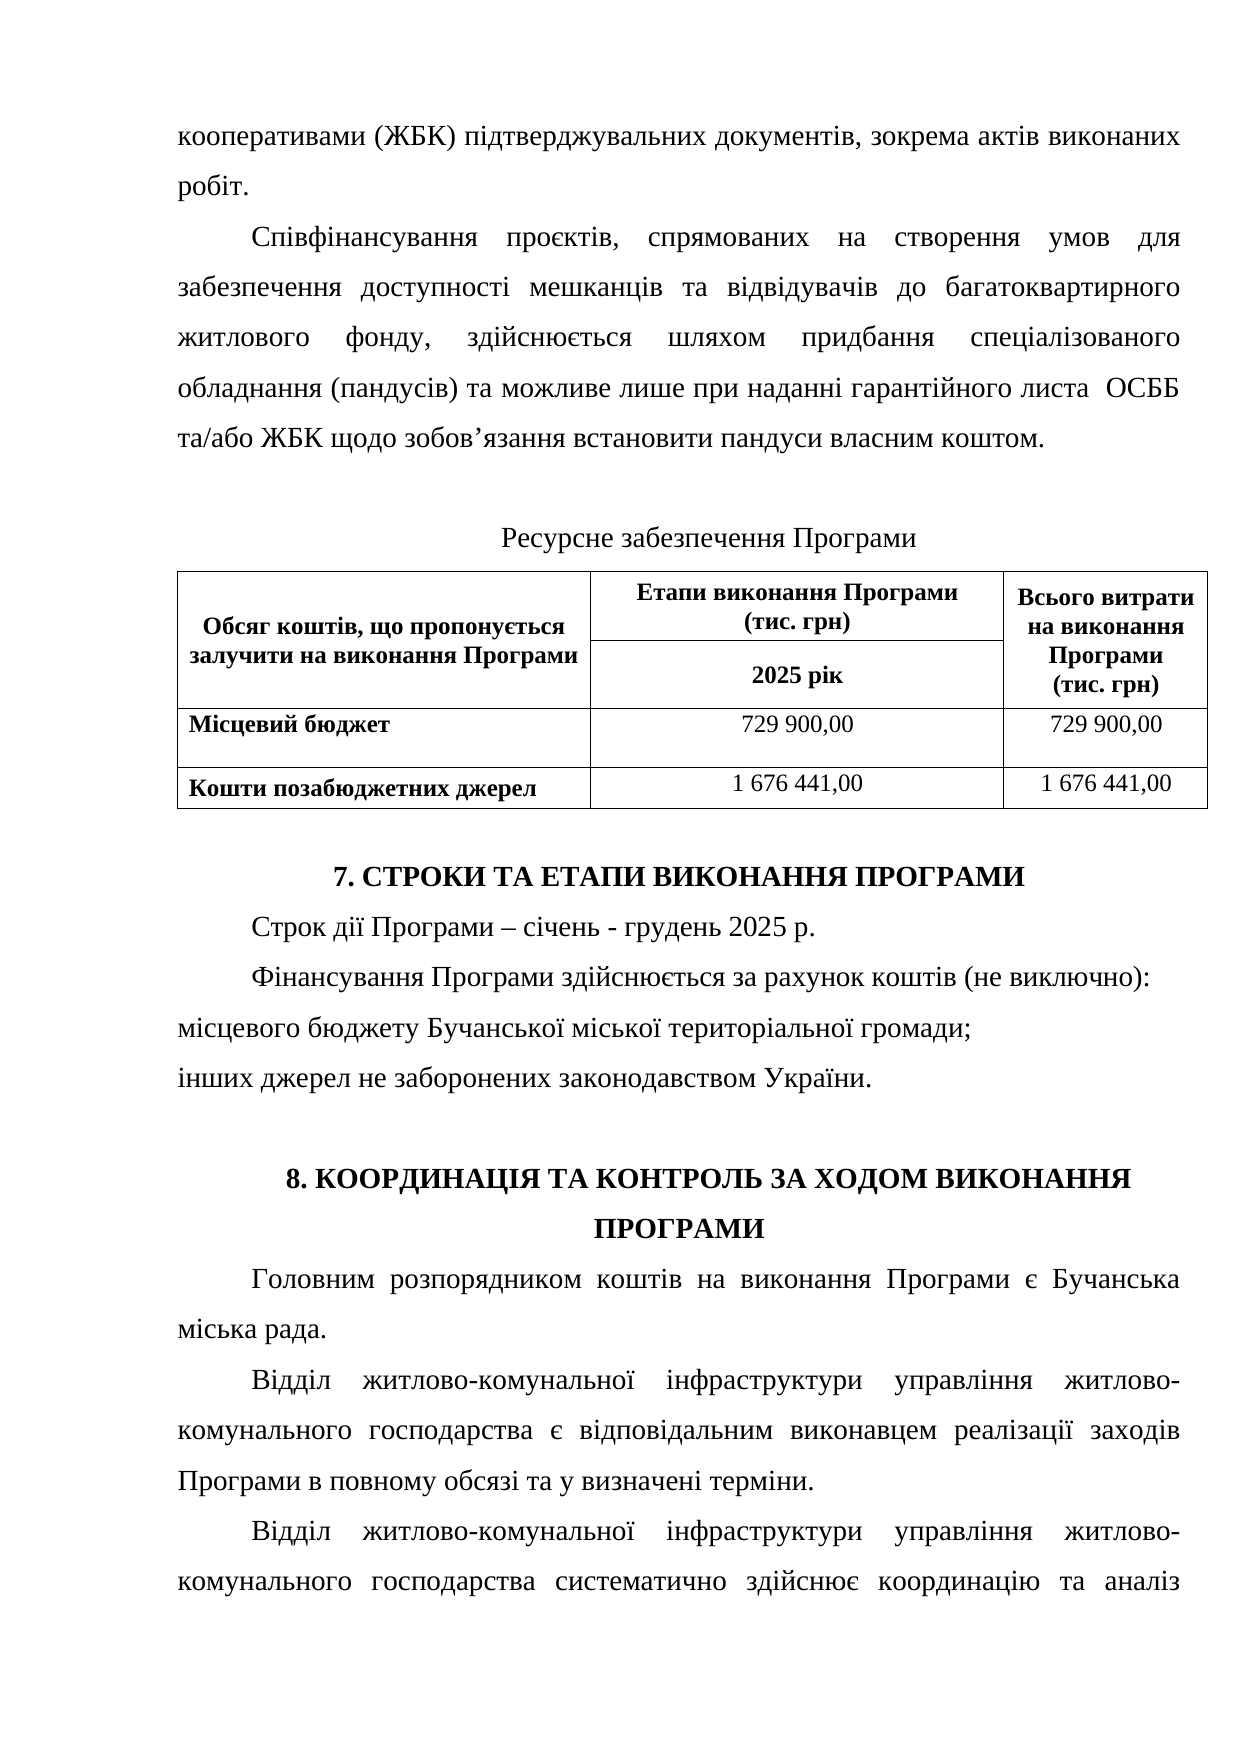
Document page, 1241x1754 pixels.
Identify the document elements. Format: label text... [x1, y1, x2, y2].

table_cell 1 676 441,00 [591, 768, 1003, 807]
text 7. Строки та етапи виконання Програми [177, 859, 1181, 892]
text 8. Координація та контроль за ходом виконання Програми [177, 1161, 1181, 1244]
list Ресурсне забезпечення Програми [177, 521, 1181, 554]
table_header Етапи виконання Програми (тис. грн) [591, 572, 1003, 639]
table_cell Кошти позабюджетних джерел [178, 768, 590, 807]
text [177, 1513, 1181, 1597]
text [177, 118, 1181, 202]
table_cell 2025 рік [591, 641, 1003, 708]
text місцевого бюджету Бучанської міської територіальної громади; [177, 1010, 1181, 1043]
text Відділ житлово-комунальної інфраструктури управління житлово-комунального господарства є відповідальним виконавцем реалізації заходів Програми в повному обсязі та у визначені терміни. [177, 1362, 1181, 1496]
text Співфінансування проєктів, спрямованих на створення умов для забезпечення доступності мешканців та відвідувачів до багатоквартирного житлового фонду, здійснюється шляхом придбання спеціалізованого обладнання (пандусів) та можливе лише при наданні гарантійного листа ОСББ та/або ЖБК щодо зобов’язання встановити пандуси власним коштом. [177, 219, 1181, 453]
table_cell 1 676 441,00 [1004, 768, 1207, 807]
table_header Обсяг коштів, що пропонується залучити на виконання Програми [178, 572, 590, 708]
text інших джерел не заборонених законодавством України. [177, 1060, 1181, 1094]
table_cell 729 900,00 [1004, 709, 1207, 767]
table_cell 729 900,00 [591, 709, 1003, 767]
table_header Всього витрати на виконання Програми (тис. грн) [1004, 572, 1207, 708]
text Строк дії Програми – січень - грудень 2025 р. [177, 909, 1181, 943]
text Головним розпорядником коштів на виконання Програми є Бучанська міська рада. [177, 1261, 1181, 1345]
text Фінансування Програми здійснюється за рахунок коштів (не виключно): [177, 959, 1181, 993]
table_cell Місцевий бюджет [178, 709, 590, 767]
